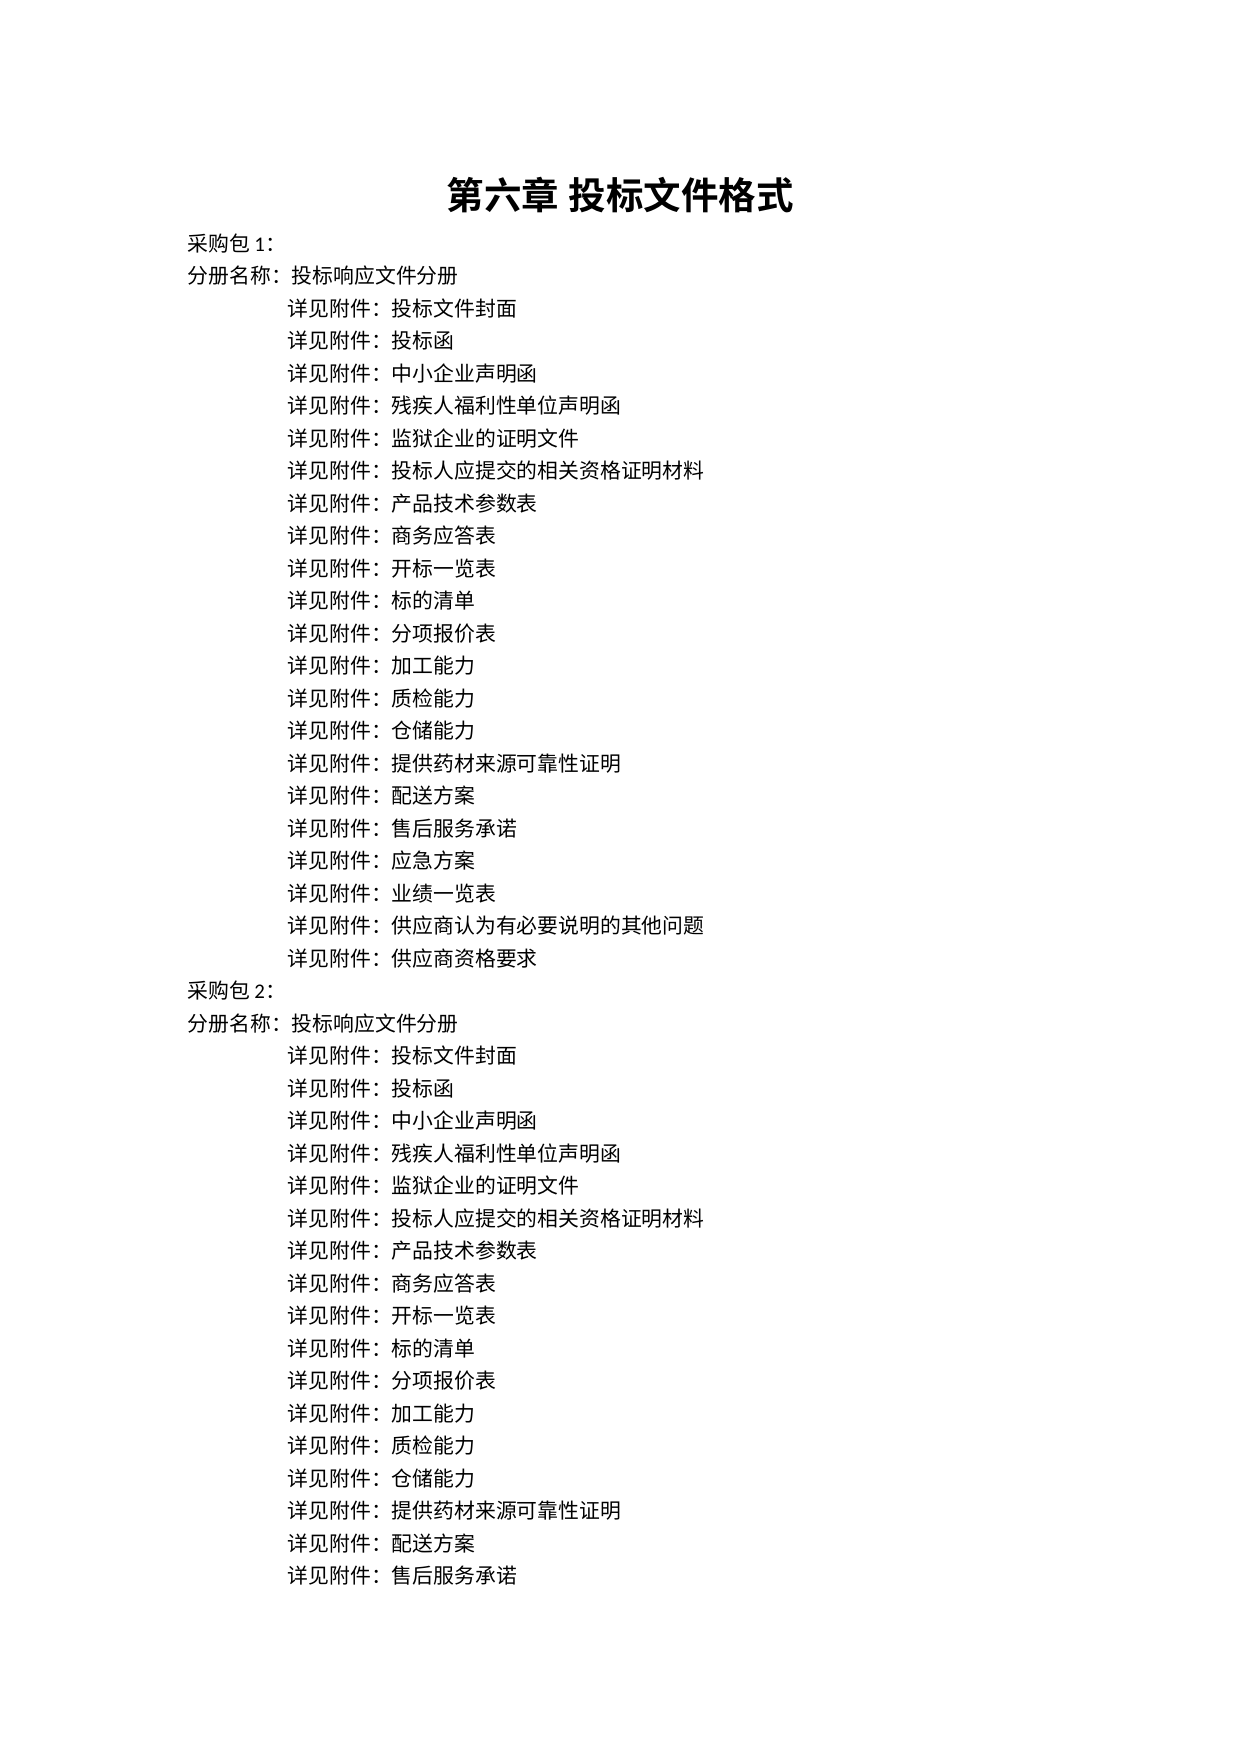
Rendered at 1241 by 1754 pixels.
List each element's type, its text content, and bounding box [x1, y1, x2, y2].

text 详见附件：监狱企业的证明文件 [187, 1169, 1053, 1202]
text 详见附件：监狱企业的证明文件 [187, 422, 1053, 454]
text 详见附件：分项报价表 [187, 1364, 1053, 1397]
text 详见附件：提供药材来源可靠性证明 [187, 747, 1053, 779]
text 详见附件：质检能力 [187, 1429, 1053, 1462]
text 详见附件：投标人应提交的相关资格证明材料 [187, 1202, 1053, 1234]
text 详见附件：投标人应提交的相关资格证明材料 [187, 454, 1053, 487]
text 详见附件：开标一览表 [187, 1299, 1053, 1332]
text 详见附件：分项报价表 [187, 617, 1053, 649]
text 详见附件：残疾人福利性单位声明函 [187, 1137, 1053, 1169]
text 详见附件：产品技术参数表 [187, 1234, 1053, 1267]
text 详见附件：业绩一览表 [187, 877, 1053, 909]
text 详见附件：质检能力 [187, 682, 1053, 714]
text 分册名称：投标响应文件分册 [187, 259, 1053, 292]
text 详见附件：配送方案 [187, 1527, 1053, 1559]
text 详见附件：配送方案 [187, 779, 1053, 812]
text 详见附件：加工能力 [187, 649, 1053, 682]
text 详见附件：售后服务承诺 [187, 1559, 1053, 1592]
text 详见附件：提供药材来源可靠性证明 [187, 1494, 1053, 1527]
text 第六章 投标文件格式 [187, 162, 1053, 227]
text 详见附件：投标函 [187, 1072, 1053, 1104]
text 详见附件：残疾人福利性单位声明函 [187, 389, 1053, 422]
text 详见附件：仓储能力 [187, 1462, 1053, 1494]
text 详见附件：仓储能力 [187, 714, 1053, 747]
text 详见附件：开标一览表 [187, 552, 1053, 584]
text 详见附件：售后服务承诺 [187, 812, 1053, 844]
text 详见附件：商务应答表 [187, 1267, 1053, 1299]
text 详见附件：标的清单 [187, 1332, 1053, 1364]
text 详见附件：投标函 [187, 324, 1053, 357]
text 详见附件：应急方案 [187, 844, 1053, 877]
text 详见附件：商务应答表 [187, 519, 1053, 552]
text 详见附件：投标文件封面 [187, 292, 1053, 324]
text 详见附件：投标文件封面 [187, 1039, 1053, 1072]
text 详见附件：中小企业声明函 [187, 357, 1053, 389]
text 详见附件：标的清单 [187, 584, 1053, 617]
text 详见附件：中小企业声明函 [187, 1104, 1053, 1137]
text 采购包2： [187, 974, 1053, 1007]
text 详见附件：供应商认为有必要说明的其他问题 [187, 909, 1053, 942]
text 分册名称：投标响应文件分册 [187, 1007, 1053, 1039]
text 详见附件：供应商资格要求 [187, 942, 1053, 974]
text 详见附件：产品技术参数表 [187, 487, 1053, 519]
text 详见附件：加工能力 [187, 1397, 1053, 1429]
text 采购包1： [187, 227, 1053, 259]
